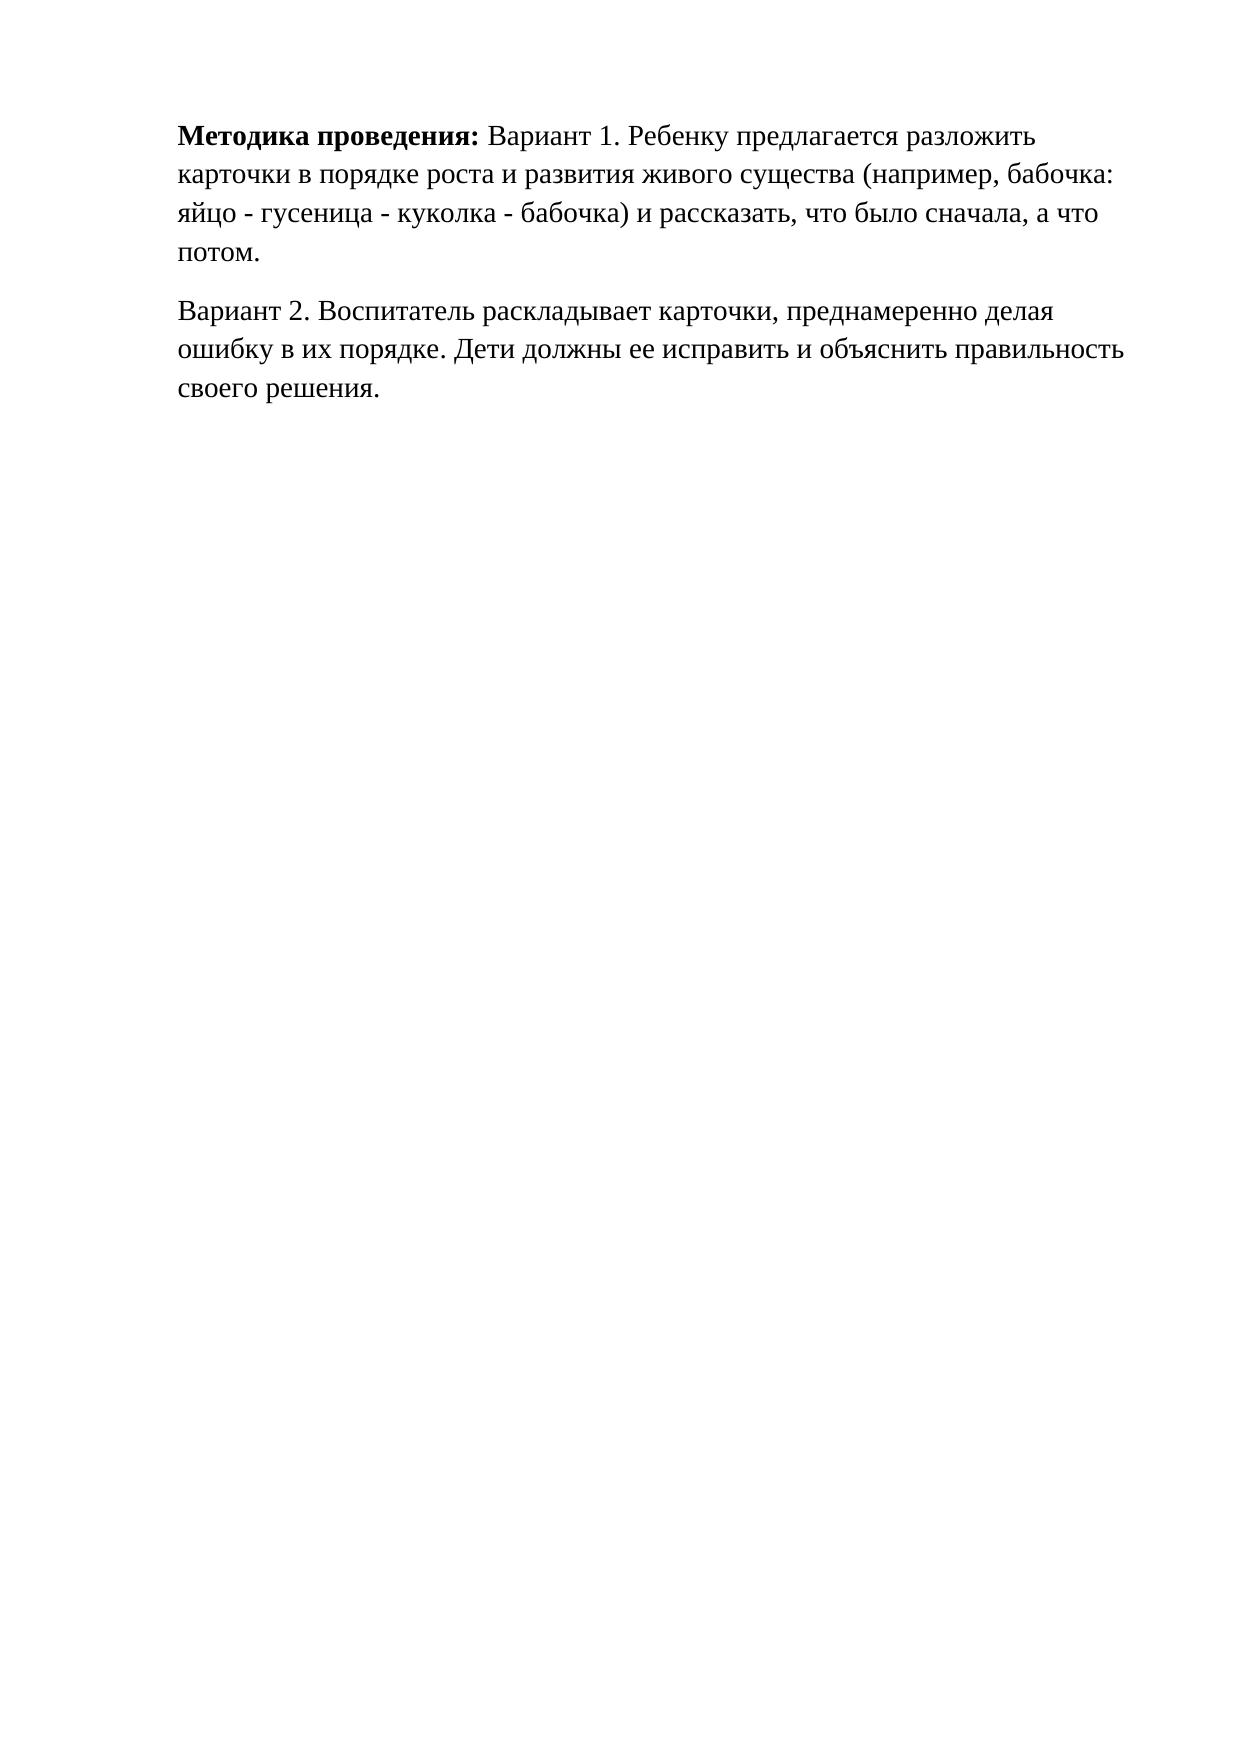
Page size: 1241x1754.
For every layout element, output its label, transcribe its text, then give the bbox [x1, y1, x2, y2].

text Вариант 2. Воспитатель раскладывает карточки, преднамеренно делая ошибку в их порядке. Дети должны ее исправить и объяснить правильность своего решения. [177, 293, 1152, 404]
text Методика проведения: Вариант 1. Ребенку предлагается разложить карточки в порядке роста и развития живого существа (например, бабочка: яйцо - гусеница - куколка - бабочка) и рассказать, что было сначала, а что потом. [177, 118, 1152, 267]
